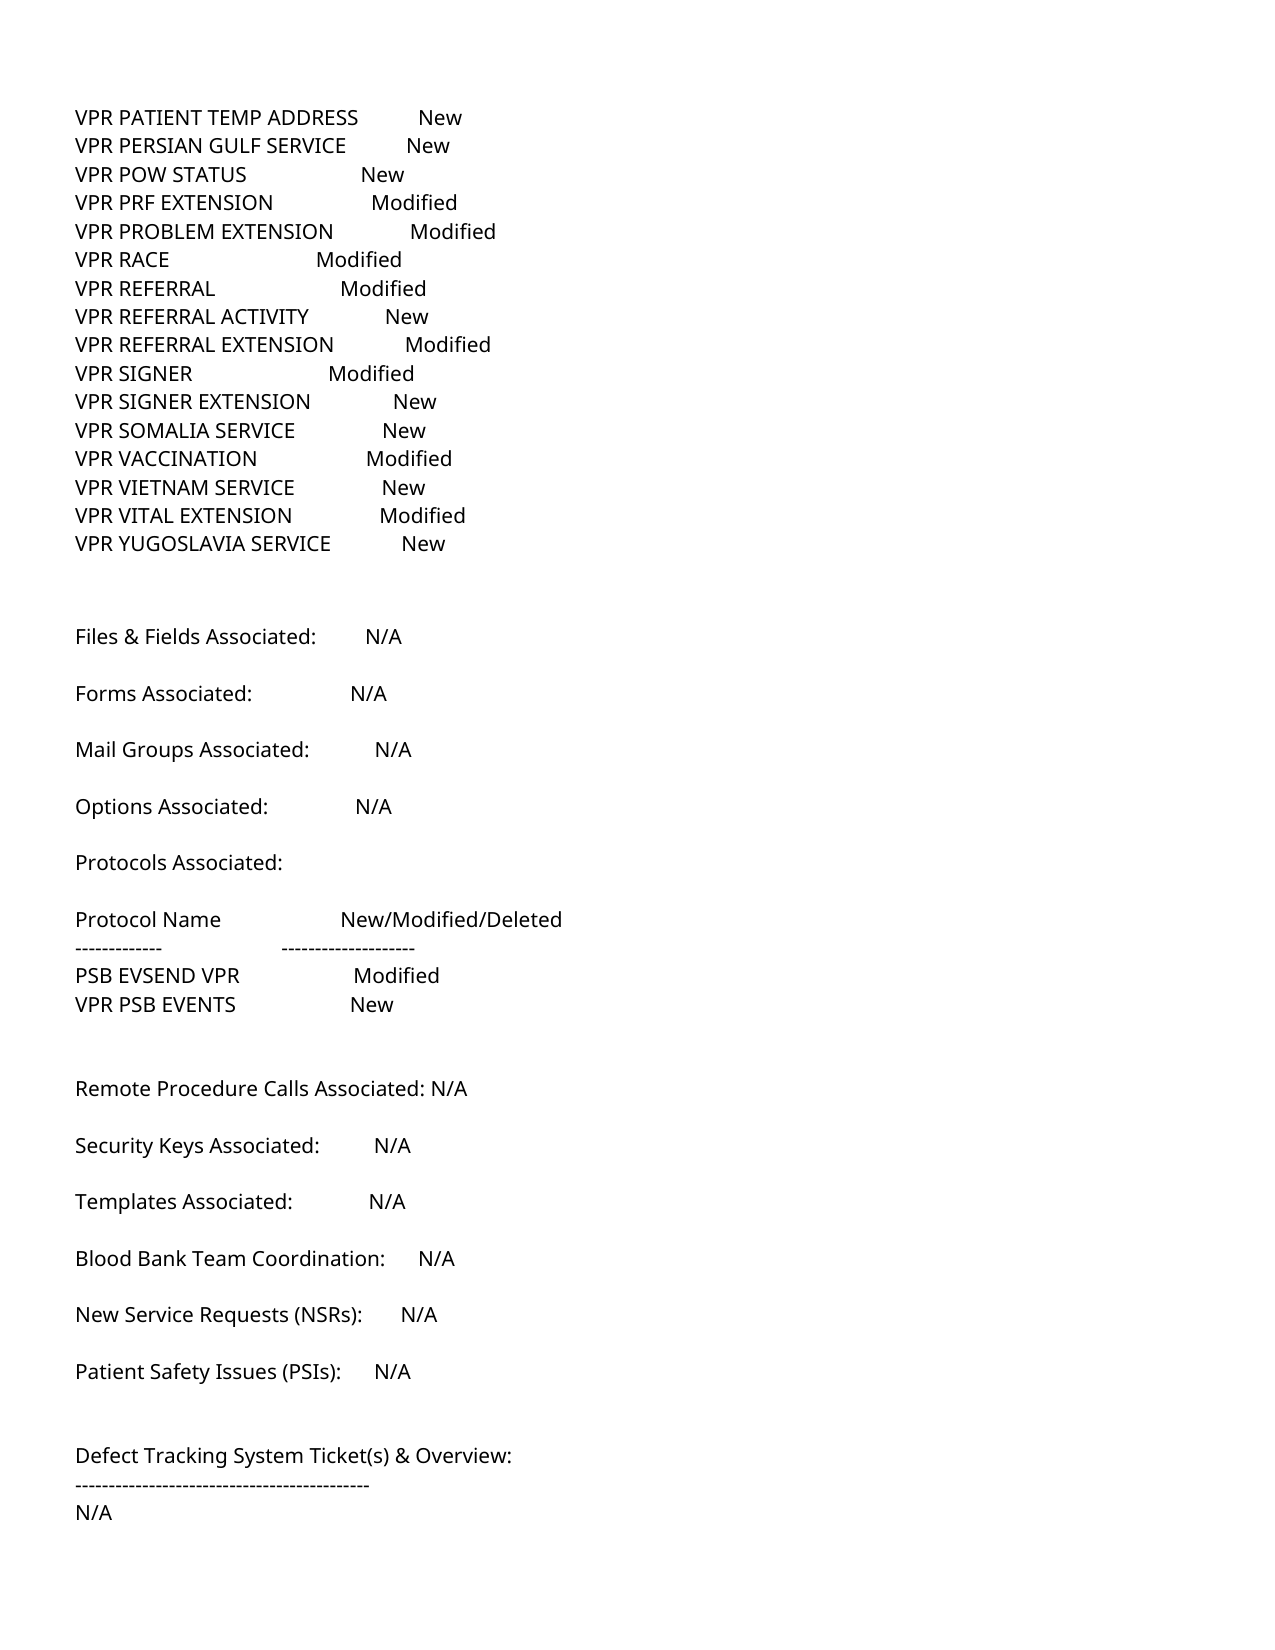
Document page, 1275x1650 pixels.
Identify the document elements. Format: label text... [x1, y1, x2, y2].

text Templates Associated: N/A [75, 1187, 1200, 1216]
text VPR SIGNER EXTENSION New [75, 387, 1200, 416]
text VPR PRF EXTENSION Modified [75, 188, 1200, 217]
text Remote Procedure Calls Associated: N/A [75, 1074, 1200, 1103]
text VPR VITAL EXTENSION Modified [75, 501, 1200, 529]
text VPR SIGNER Modified [75, 359, 1200, 387]
text Protocol Name New/Modified/Deleted [75, 905, 1200, 933]
text VPR REFERRAL Modified [75, 274, 1200, 302]
text VPR PERSIAN GULF SERVICE New [75, 131, 1200, 160]
text Protocols Associated: [75, 848, 1200, 877]
text Defect Tracking System Ticket(s) & Overview: [75, 1441, 1200, 1470]
text Patient Safety Issues (PSIs): N/A [75, 1357, 1200, 1385]
text VPR VIETNAM SERVICE New [75, 473, 1200, 501]
text VPR PSB EVENTS New [75, 990, 1200, 1018]
text VPR PROBLEM EXTENSION Modified [75, 217, 1200, 245]
text New Service Requests (NSRs): N/A [75, 1300, 1200, 1329]
text Options Associated: N/A [75, 792, 1200, 820]
text VPR REFERRAL ACTIVITY New [75, 302, 1200, 331]
text VPR SOMALIA SERVICE New [75, 416, 1200, 444]
text VPR YUGOSLAVIA SERVICE New [75, 529, 1200, 558]
text VPR REFERRAL EXTENSION Modified [75, 331, 1200, 359]
text VPR POW STATUS New [75, 160, 1200, 188]
text -------------------------------------------- [75, 1470, 1200, 1498]
text VPR RACE Modified [75, 245, 1200, 274]
text Mail Groups Associated: N/A [75, 735, 1200, 764]
text Security Keys Associated: N/A [75, 1131, 1200, 1159]
text PSB EVSEND VPR Modified [75, 962, 1200, 990]
text Files & Fields Associated: N/A [75, 622, 1200, 651]
text VPR VACCINATION Modified [75, 444, 1200, 473]
text Forms Associated: N/A [75, 679, 1200, 707]
text N/A [75, 1498, 1200, 1527]
text ------------- -------------------- [75, 933, 1200, 962]
text VPR PATIENT TEMP ADDRESS New [75, 103, 1200, 131]
text Blood Bank Team Coordination: N/A [75, 1244, 1200, 1272]
